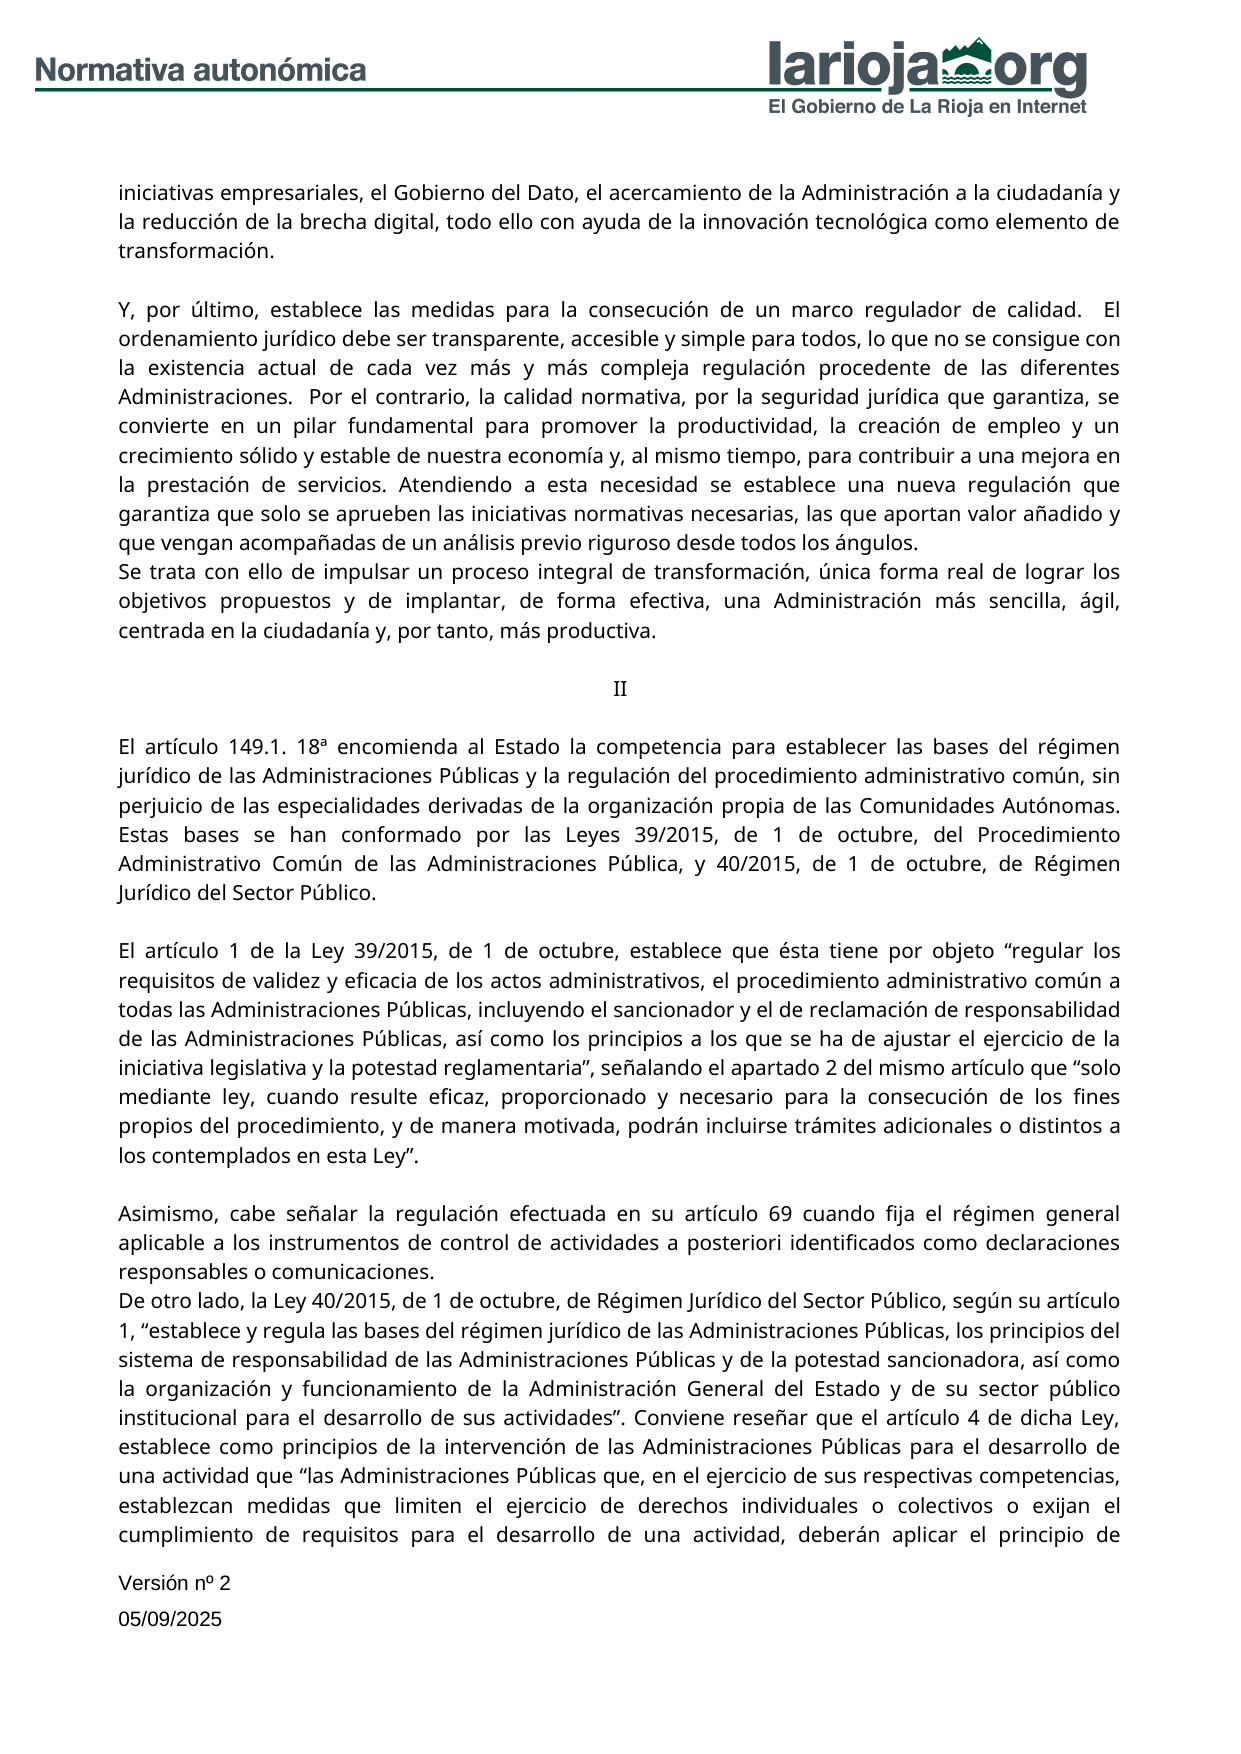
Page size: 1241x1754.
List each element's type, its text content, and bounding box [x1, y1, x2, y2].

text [118, 177, 1122, 265]
text Se trata con ello de impulsar un proceso integral de transformación, única forma real de lograr los objetivos propuestos y de implantar, de forma efectiva, una Administración más sencilla, ágil, centrada en la ciudadanía y, por tanto, más productiva. [118, 556, 1122, 644]
text II [118, 673, 1122, 702]
text Y, por último, establece las medidas para la consecución de un marco regulador de calidad. El ordenamiento jurídico debe ser transparente, accesible y simple para todos, lo que no se consigue con la existencia actual de cada vez más y más compleja regulación procedente de las diferentes Administraciones. Por el contrario, la calidad normativa, por la seguridad jurídica que garantiza, se convierte en un pilar fundamental para promover la productividad, la creación de empleo y un crecimiento sólido y estable de nuestra economía y, al mismo tiempo, para contribuir a una mejora en la prestación de servicios. Atendiendo a esta necesidad se establece una nueva regulación que garantiza que solo se aprueben las iniciativas normativas necesarias, las que aportan valor añadido y que vengan acompañadas de un análisis previo riguroso desde todos los ángulos. [118, 294, 1122, 556]
text Asimismo, cabe señalar la regulación efectuada en su artículo 69 cuando fija el régimen general aplicable a los instrumentos de control de actividades a posteriori identificados como declaraciones responsables o comunicaciones. [118, 1198, 1122, 1286]
picture [31, 32, 1091, 121]
text El artículo 1 de la Ley 39/2015, de 1 de octubre, establece que ésta tiene por objeto “regular los requisitos de validez y eficacia de los actos administrativos, el procedimiento administrativo común a todas las Administraciones Públicas, incluyendo el sancionador y el de reclamación de responsabilidad de las Administraciones Públicas, así como los principios a los que se ha de ajustar el ejercicio de la iniciativa legislativa y la potestad reglamentaria”, señalando el apartado 2 del mismo artículo que “solo mediante ley, cuando resulte eficaz, proporcionado y necesario para la consecución de los fines propios del procedimiento, y de manera motivada, podrán incluirse trámites adicionales o distintos a los contemplados en esta Ley”. [118, 936, 1122, 1169]
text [118, 1286, 1122, 1548]
text El artículo 149.1. 18ª encomienda al Estado la competencia para establecer las bases del régimen jurídico de las Administraciones Públicas y la regulación del procedimiento administrativo común, sin perjuicio de las especialidades derivadas de la organización propia de las Comunidades Autónomas. Estas bases se han conformado por las Leyes 39/2015, de 1 de octubre, del Procedimiento Administrativo Común de las Administraciones Pública, y 40/2015, de 1 de octubre, de Régimen Jurídico del Sector Público. [118, 731, 1122, 906]
